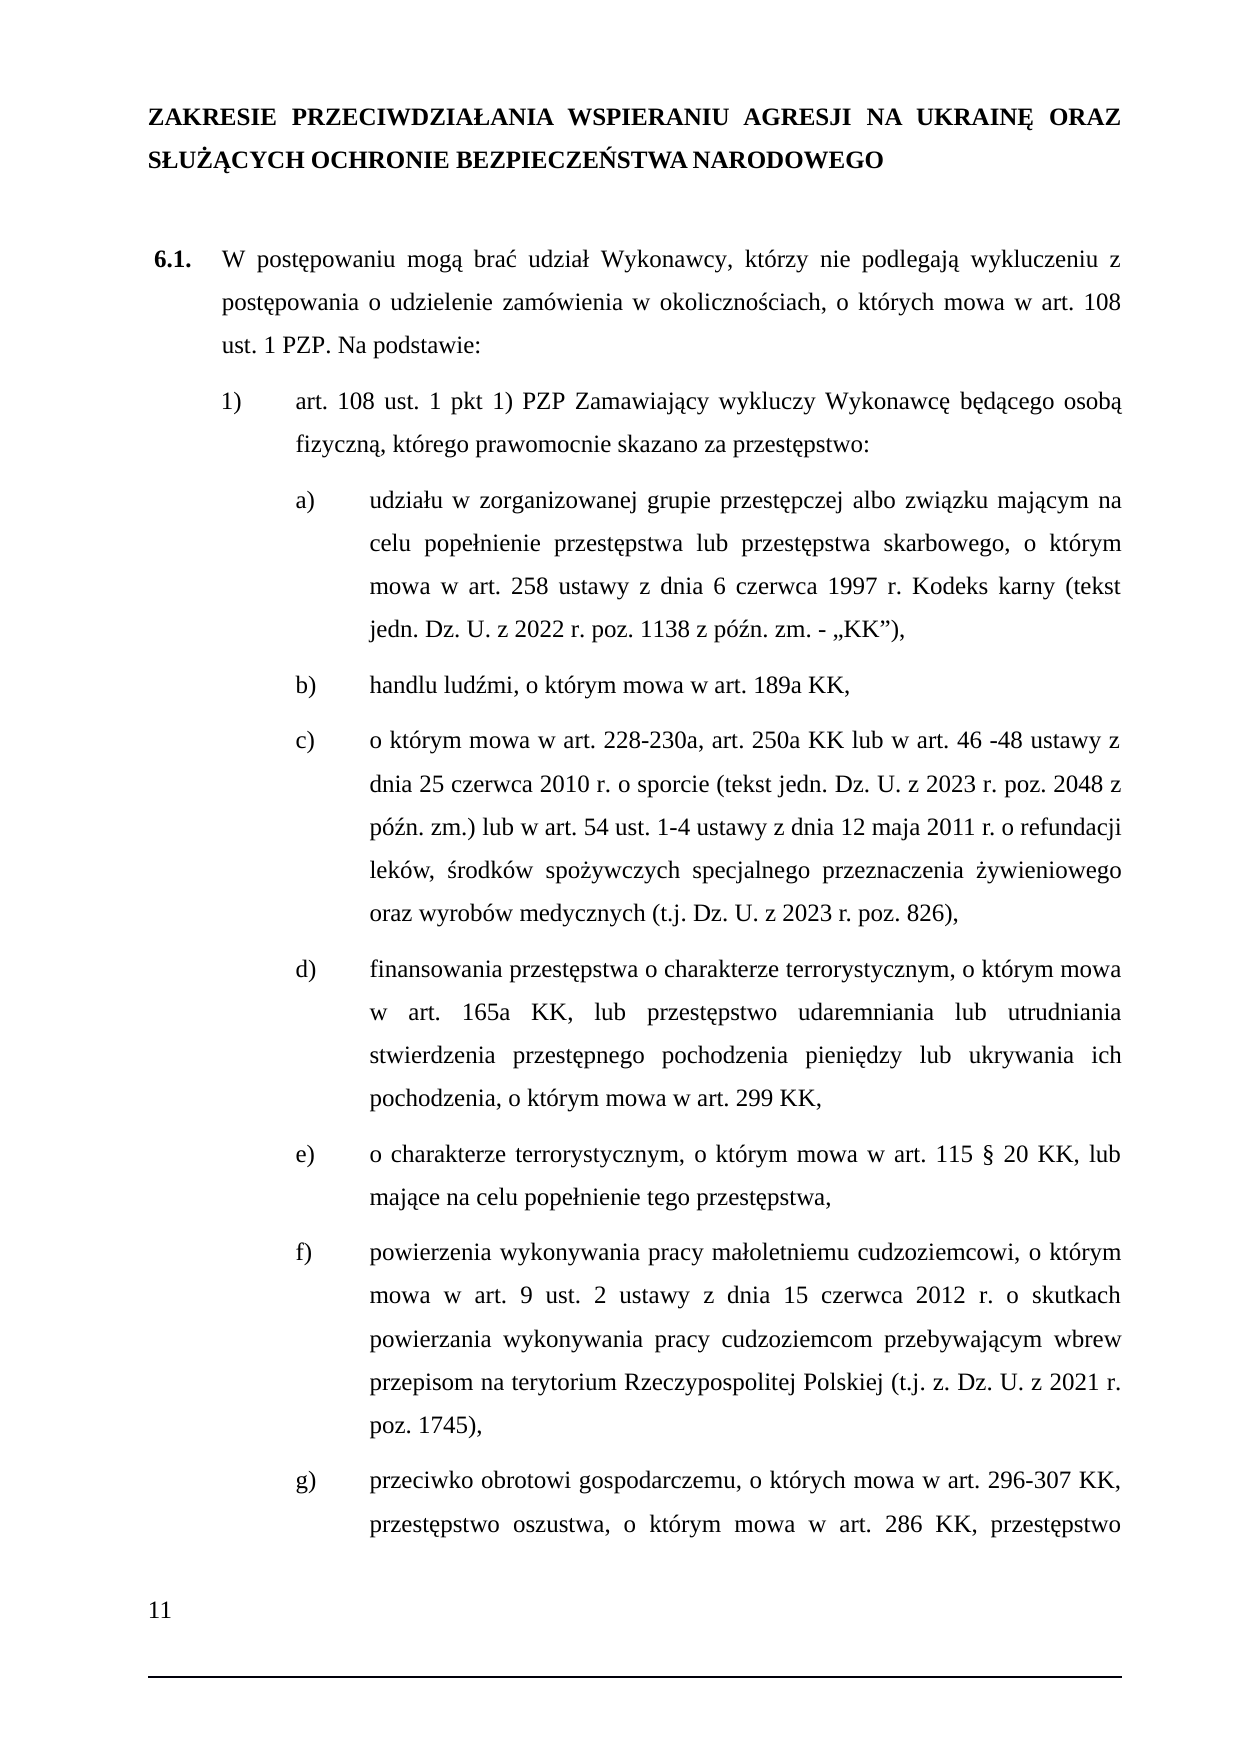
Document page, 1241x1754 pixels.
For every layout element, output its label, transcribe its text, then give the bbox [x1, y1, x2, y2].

text e) o charakterze terrorystycznym, o którym mowa w art. 115 § 20 KK, lub mające na celu popełnienie tego przestępstwa, [295, 1139, 1122, 1211]
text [295, 1466, 1122, 1537]
text d) finansowania przestępstwa o charakterze terrorystycznym, o którym mowa w art. 165a KK, lub przestępstwo udaremniania lub utrudniania stwierdzenia przestępnego pochodzenia pieniędzy lub ukrywania ich pochodzenia, o którym mowa w art. 299 KK, [295, 954, 1122, 1112]
text b) handlu ludźmi, o którym mowa w art. 189a KK, [295, 670, 1122, 699]
text f) powierzenia wykonywania pracy małoletniemu cudzoziemcowi, o którym mowa w art. 9 ust. 2 ustawy z dnia 15 czerwca 2012 r. o skutkach powierzania wykonywania pracy cudzoziemcom przebywającym wbrew przepisom na terytorium Rzeczypospolitej Polskiej (t.j. z. Dz. U. z 2021 r. poz. 1745), [295, 1237, 1122, 1439]
text 6.1. W postępowaniu mogą brać udział Wykonawcy, którzy nie podlegają wykluczeniu z postępowania o udzielenie zamówienia w okolicznościach, o których mowa w art. 108 ust. 1 PZP. Na podstawie: [148, 244, 1122, 359]
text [148, 102, 1122, 174]
text a) udziału w zorganizowanej grupie przestępczej albo związku mającym na celu popełnienie przestępstwa lub przestępstwa skarbowego, o którym mowa w art. 258 ustawy z dnia 6 czerwca 1997 r. Kodeks karny (tekst jedn. Dz. U. z 2022 r. poz. 1138 z późn. zm. - „KK”), [295, 485, 1122, 643]
text c) o którym mowa w art. 228-230a, art. 250a KK lub w art. 46 -48 ustawy z dnia 25 czerwca 2010 r. o sporcie (tekst jedn. Dz. U. z 2023 r. poz. 2048 z późn. zm.) lub w art. 54 ust. 1-4 ustawy z dnia 12 maja 2011 r. o refundacji leków, środków spożywczych specjalnego przeznaczenia żywieniowego oraz wyrobów medycznych (t.j. Dz. U. z 2023 r. poz. 826), [295, 726, 1122, 927]
text 1) art. 108 ust. 1 pkt 1) PZP Zamawiający wykluczy Wykonawcę będącego osobą fizyczną, którego prawomocnie skazano za przestępstwo: [221, 386, 1122, 458]
